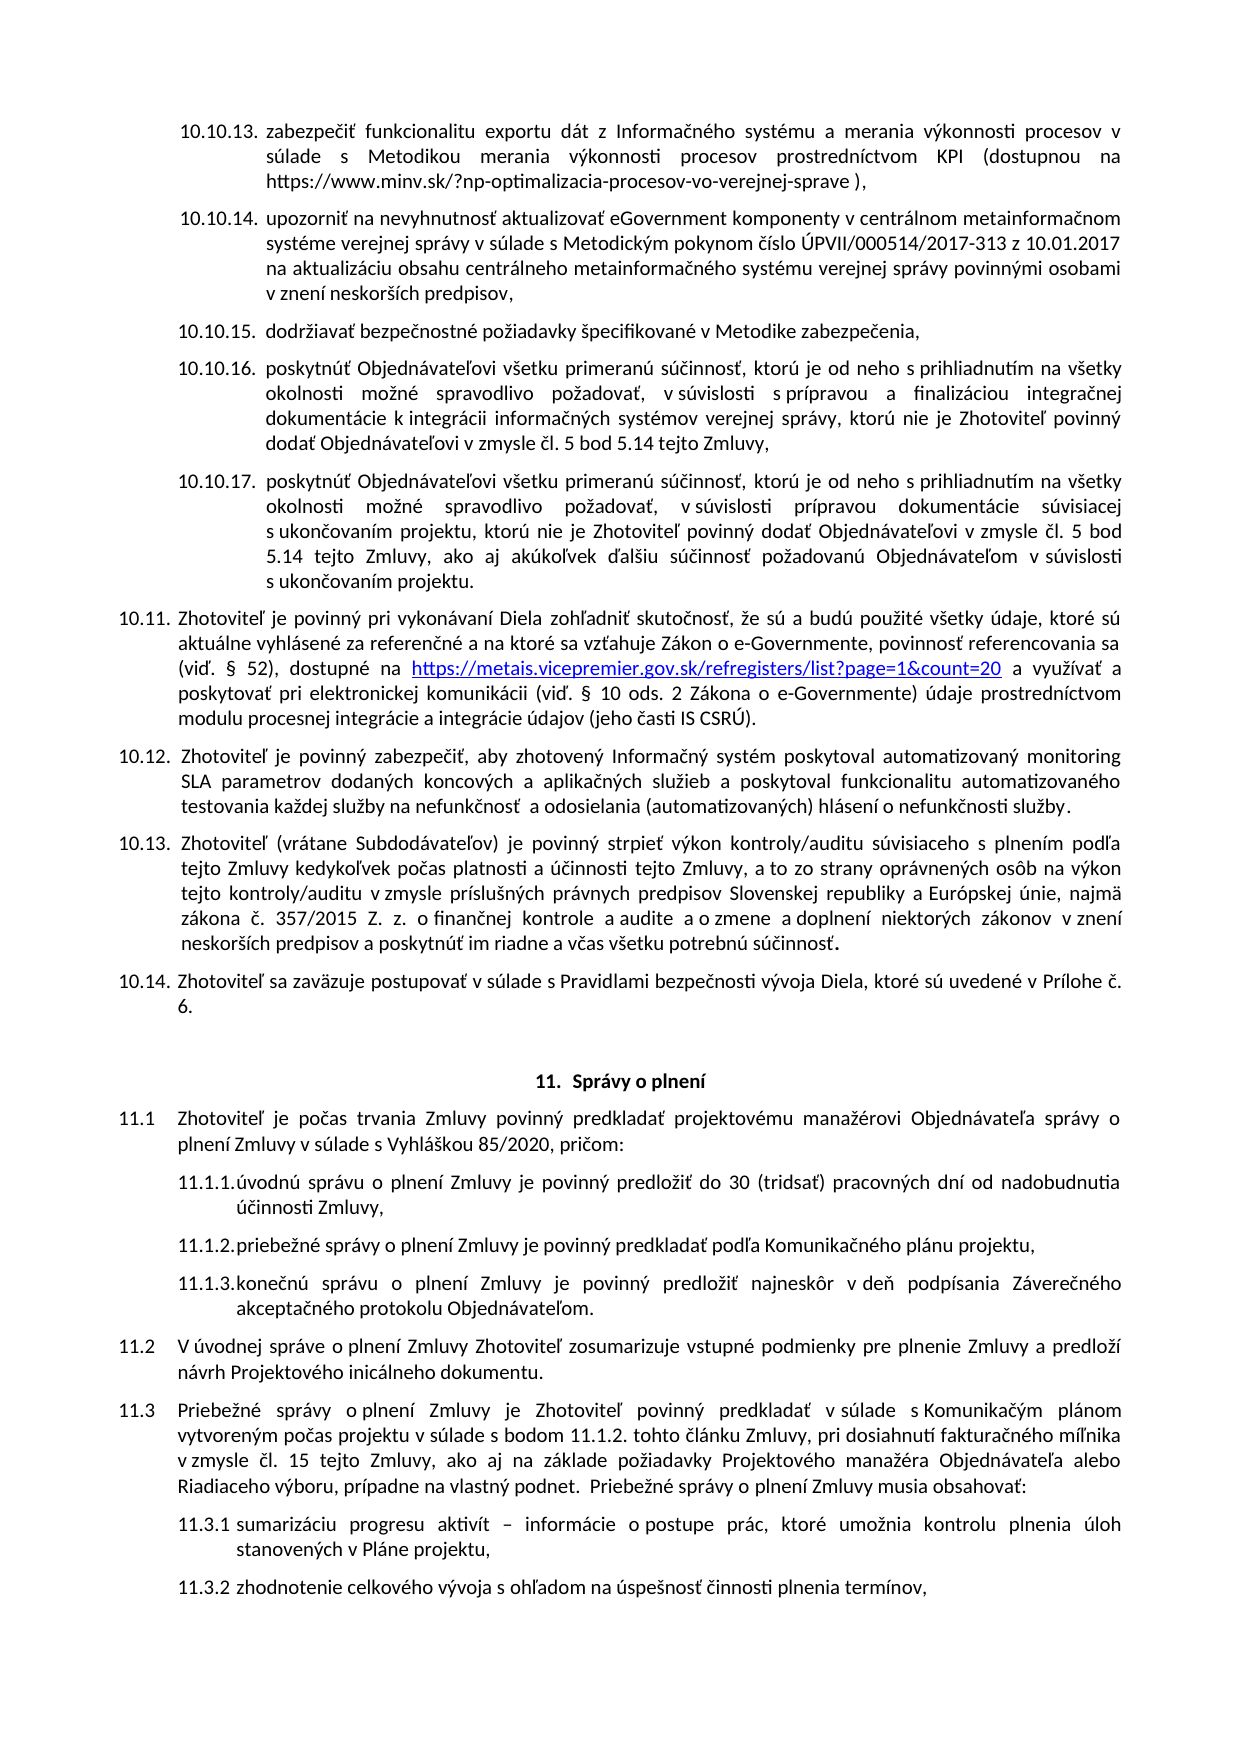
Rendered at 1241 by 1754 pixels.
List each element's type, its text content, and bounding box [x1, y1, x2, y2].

subtitle dodržiavať bezpečnostné požiadavky špecifikované v Metodike zabezpečenia, [177, 318, 1122, 343]
subtitle Zhotoviteľ je povinný pri vykonávaní Diela zohľadniť skutočnosť, že sú a budú použité všetky údaje, ktoré sú aktuálne vyhlásené za referenčné a na ktoré sa vzťahuje Zákon o e-Governmente, povinnosť referencovania sa (viď. § 52), dostupné na https://metais.vicepremier.gov.sk/refregisters/list?page=1&count=20 a využívať a poskytovať pri elektronickej komunikácii (viď. § 10 ods. 2 Zákona o e-Governmente) údaje prostredníctvom modulu procesnej integrácie a integrácie údajov (jeho časti IS CSRÚ). [118, 606, 1122, 731]
subtitle zhodnotenie celkového vývoja s ohľadom na úspešnosť činnosti plnenia termínov, [177, 1574, 1122, 1600]
subtitle upozorniť na nevyhnutnosť aktualizovať eGovernment komponenty v centrálnom metainformačnom systéme verejnej správy v súlade s Metodickým pokynom číslo ÚPVII/000514/2017-313 z 10.01.2017 na aktualizáciu obsahu centrálneho metainformačného systému verejnej správy povinnými osobami v znení neskorších predpisov, [179, 206, 1122, 306]
subtitle Zhotoviteľ (vrátane Subdodávateľov) je povinný strpieť výkon kontroly/auditu súvisiaceho s plnením podľa tejto Zmluvy kedykoľvek počas platnosti a účinnosti tejto Zmluvy, a to zo strany oprávnených osôb na výkon tejto kontroly/auditu v zmysle príslušných právnych predpisov Slovenskej republiky a Európskej únie, najmä zákona č. 357/2015 Z. z. o finančnej kontrole a audite a o zmene a doplnení niektorých zákonov v znení neskorších predpisov a poskytnúť im riadne a včas všetku potrebnú súčinnosť. [118, 831, 1122, 956]
list Priebežné správy o plnení Zmluvy je Zhotoviteľ povinný predkladať v súlade s Komunikačým plánom vytvoreným počas projektu v súlade s bodom 11.1.2. tohto článku Zmluvy, pri dosiahnutí fakturačného míľnika v zmysle čl. 15 tejto Zmluvy, ako aj na základe požiadavky Projektového manažéra Objednávateľa alebo Riadiaceho výboru, prípadne na vlastný podnet. Priebežné správy o plnení Zmluvy musia obsahovať: [118, 1397, 1122, 1498]
subtitle zabezpečiť funkcionalitu exportu dát z Informačného systému a merania výkonnosti procesov v súlade s Metodikou merania výkonnosti procesov prostredníctvom KPI (dostupnou na https://www.minv.sk/?np-optimalizacia-procesov-vo-verejnej-sprave ), [179, 118, 1122, 193]
subtitle priebežné správy o plnení Zmluvy je povinný predkladať podľa Komunikačného plánu projektu, [177, 1232, 1122, 1258]
list Zhotoviteľ je počas trvania Zmluvy povinný predkladať projektovému manažérovi Objednávateľa správy o plnení Zmluvy v súlade s Vyhláškou 85/2020, pričom: [118, 1106, 1122, 1156]
subtitle poskytnúť Objednávateľovi všetku primeranú súčinnosť, ktorú je od neho s prihliadnutím na všetky okolnosti možné spravodlivo požadovať, v súvislosti prípravou dokumentácie súvisiacej s ukončovaním projektu, ktorú nie je Zhotoviteľ povinný dodať Objednávateľovi v zmysle čl. 5 bod 5.14 tejto Zmluvy, ako aj akúkoľvek ďalšiu súčinnosť požadovanú Objednávateľom v súvislosti s ukončovaním projektu. [177, 468, 1122, 593]
subtitle Zhotoviteľ sa zaväzuje postupovať v súlade s Pravidlami bezpečnosti vývoja Diela, ktoré sú uvedené v Prílohe č. 6. [118, 968, 1122, 1018]
subtitle Zhotoviteľ je povinný zabezpečiť, aby zhotovený Informačný systém poskytoval automatizovaný monitoring SLA parametrov dodaných koncových a aplikačných služieb a poskytoval funkcionalitu automatizovaného testovania každej služby na nefunkčnosť a odosielania (automatizovaných) hlásení o nefunkčnosti služby. [118, 743, 1122, 818]
list V úvodnej správe o plnení Zmluvy Zhotoviteľ zosumarizuje vstupné podmienky pre plnenie Zmluvy a predloží návrh Projektového inicálneho dokumentu. [118, 1333, 1122, 1384]
subtitle poskytnúť Objednávateľovi všetku primeranú súčinnosť, ktorú je od neho s prihliadnutím na všetky okolnosti možné spravodlivo požadovať, v súvislosti s prípravou a finalizáciou integračnej dokumentácie k integrácii informačných systémov verejnej správy, ktorú nie je Zhotoviteľ povinný dodať Objednávateľovi v zmysle čl. 5 bod 5.14 tejto Zmluvy, [177, 356, 1122, 456]
subtitle konečnú správu o plnení Zmluvy je povinný predložiť najneskôr v deň podpísania Záverečného akceptačného protokolu Objednávateľom. [177, 1270, 1122, 1321]
subtitle Správy o plnení [118, 1068, 1122, 1093]
subtitle úvodnú správu o plnení Zmluvy je povinný predložiť do 30 (tridsať) pracovných dní od nadobudnutia účinnosti Zmluvy, [177, 1169, 1122, 1220]
subtitle sumarizáciu progresu aktivít – informácie o postupe prác, ktoré umožnia kontrolu plnenia úloh stanovených v Pláne projektu, [177, 1511, 1122, 1562]
